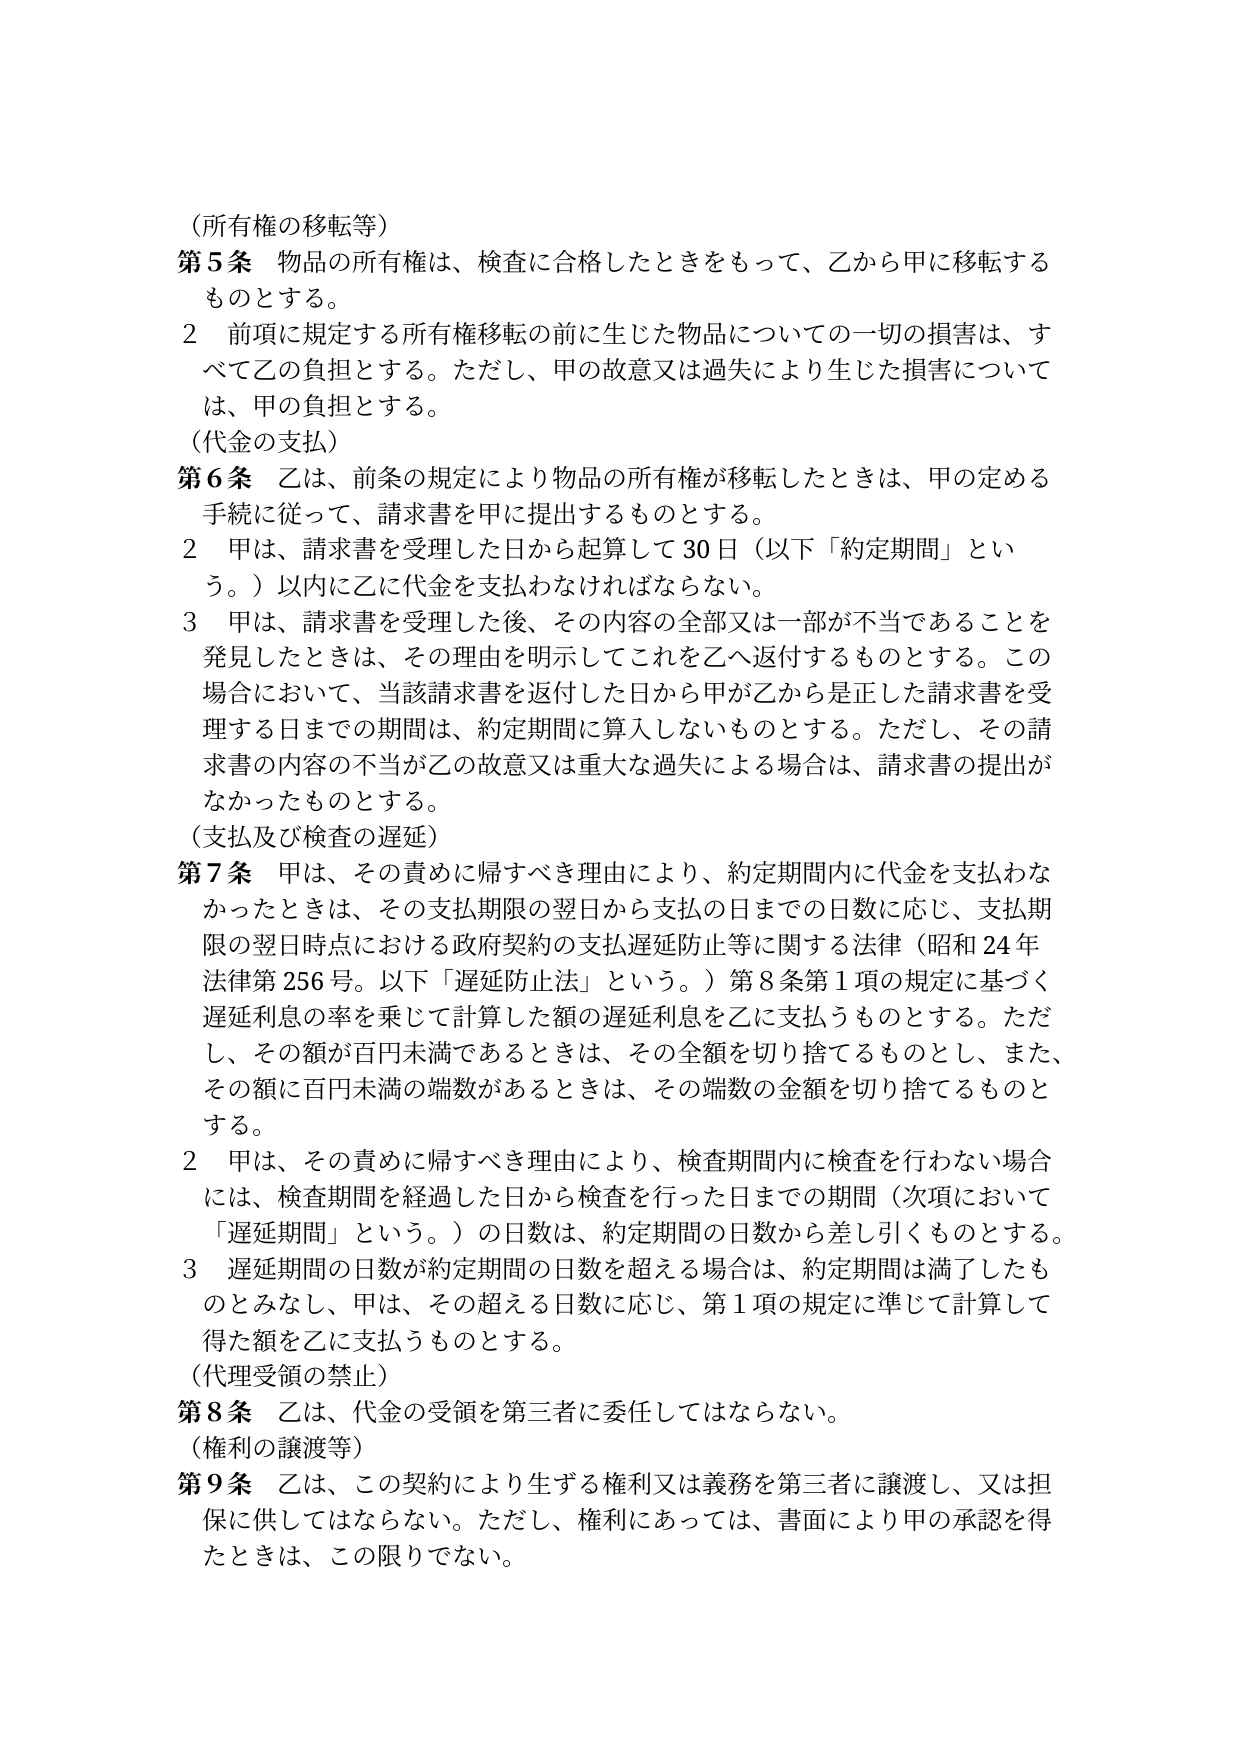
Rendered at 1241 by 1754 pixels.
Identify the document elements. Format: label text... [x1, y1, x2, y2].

text ２ 甲は、その責めに帰すべき理由により、検査期間内に検査を行わない場合には、検査期間を経過した日から検査を行った日までの期間（次項において「遅延期間」という。）の日数は、約定期間の日数から差し引くものとする。 [177, 1141, 1063, 1249]
text （代金の支払） [177, 422, 1063, 458]
text （支払及び検査の遅延） [177, 818, 1063, 854]
text （所有権の移転等） [177, 207, 1063, 243]
text 第９条 乙は、この契約により生ずる権利又は義務を第三者に譲渡し、又は担保に供してはならない。ただし、権利にあっては、書面により甲の承認を得たときは、この限りでない。 [177, 1465, 1063, 1573]
text ２ 甲は、請求書を受理した日から起算して30日（以下「約定期間」という。）以内に乙に代金を支払わなければならない。 [177, 530, 1063, 602]
text ３ 甲は、請求書を受理した後、その内容の全部又は一部が不当であることを発見したときは、その理由を明示してこれを乙へ返付するものとする。この場合において、当該請求書を返付した日から甲が乙から是正した請求書を受理する日までの期間は、約定期間に算入しないものとする。ただし、その請求書の内容の不当が乙の故意又は重大な過失による場合は、請求書の提出がなかったものとする。 [177, 602, 1063, 818]
text 第８条 乙は、代金の受領を第三者に委任してはならない。 [177, 1393, 1063, 1429]
text 第７条 甲は、その責めに帰すべき理由により、約定期間内に代金を支払わなかったときは、その支払期限の翌日から支払の日までの日数に応じ、支払期限の翌日時点における政府契約の支払遅延防止等に関する法律（昭和24年法律第256号。以下「遅延防止法」という。）第８条第１項の規定に基づく遅延利息の率を乗じて計算した額の遅延利息を乙に支払うものとする。ただし、その額が百円未満であるときは、その全額を切り捨てるものとし、また、その額に百円未満の端数があるときは、その端数の金額を切り捨てるものとする。 [177, 854, 1063, 1141]
text （権利の譲渡等） [177, 1429, 1063, 1465]
text （代理受領の禁止） [177, 1357, 1063, 1393]
text 第５条 物品の所有権は、検査に合格したときをもって、乙から甲に移転するものとする。 [177, 243, 1063, 314]
text ３ 遅延期間の日数が約定期間の日数を超える場合は、約定期間は満了したものとみなし、甲は、その超える日数に応じ、第１項の規定に準じて計算して得た額を乙に支払うものとする。 [177, 1249, 1063, 1357]
text 第６条 乙は、前条の規定により物品の所有権が移転したときは、甲の定める手続に従って、請求書を甲に提出するものとする。 [177, 458, 1063, 530]
text ２ 前項に規定する所有権移転の前に生じた物品についての一切の損害は、すべて乙の負担とする。ただし、甲の故意又は過失により生じた損害については、甲の負担とする。 [177, 314, 1063, 422]
